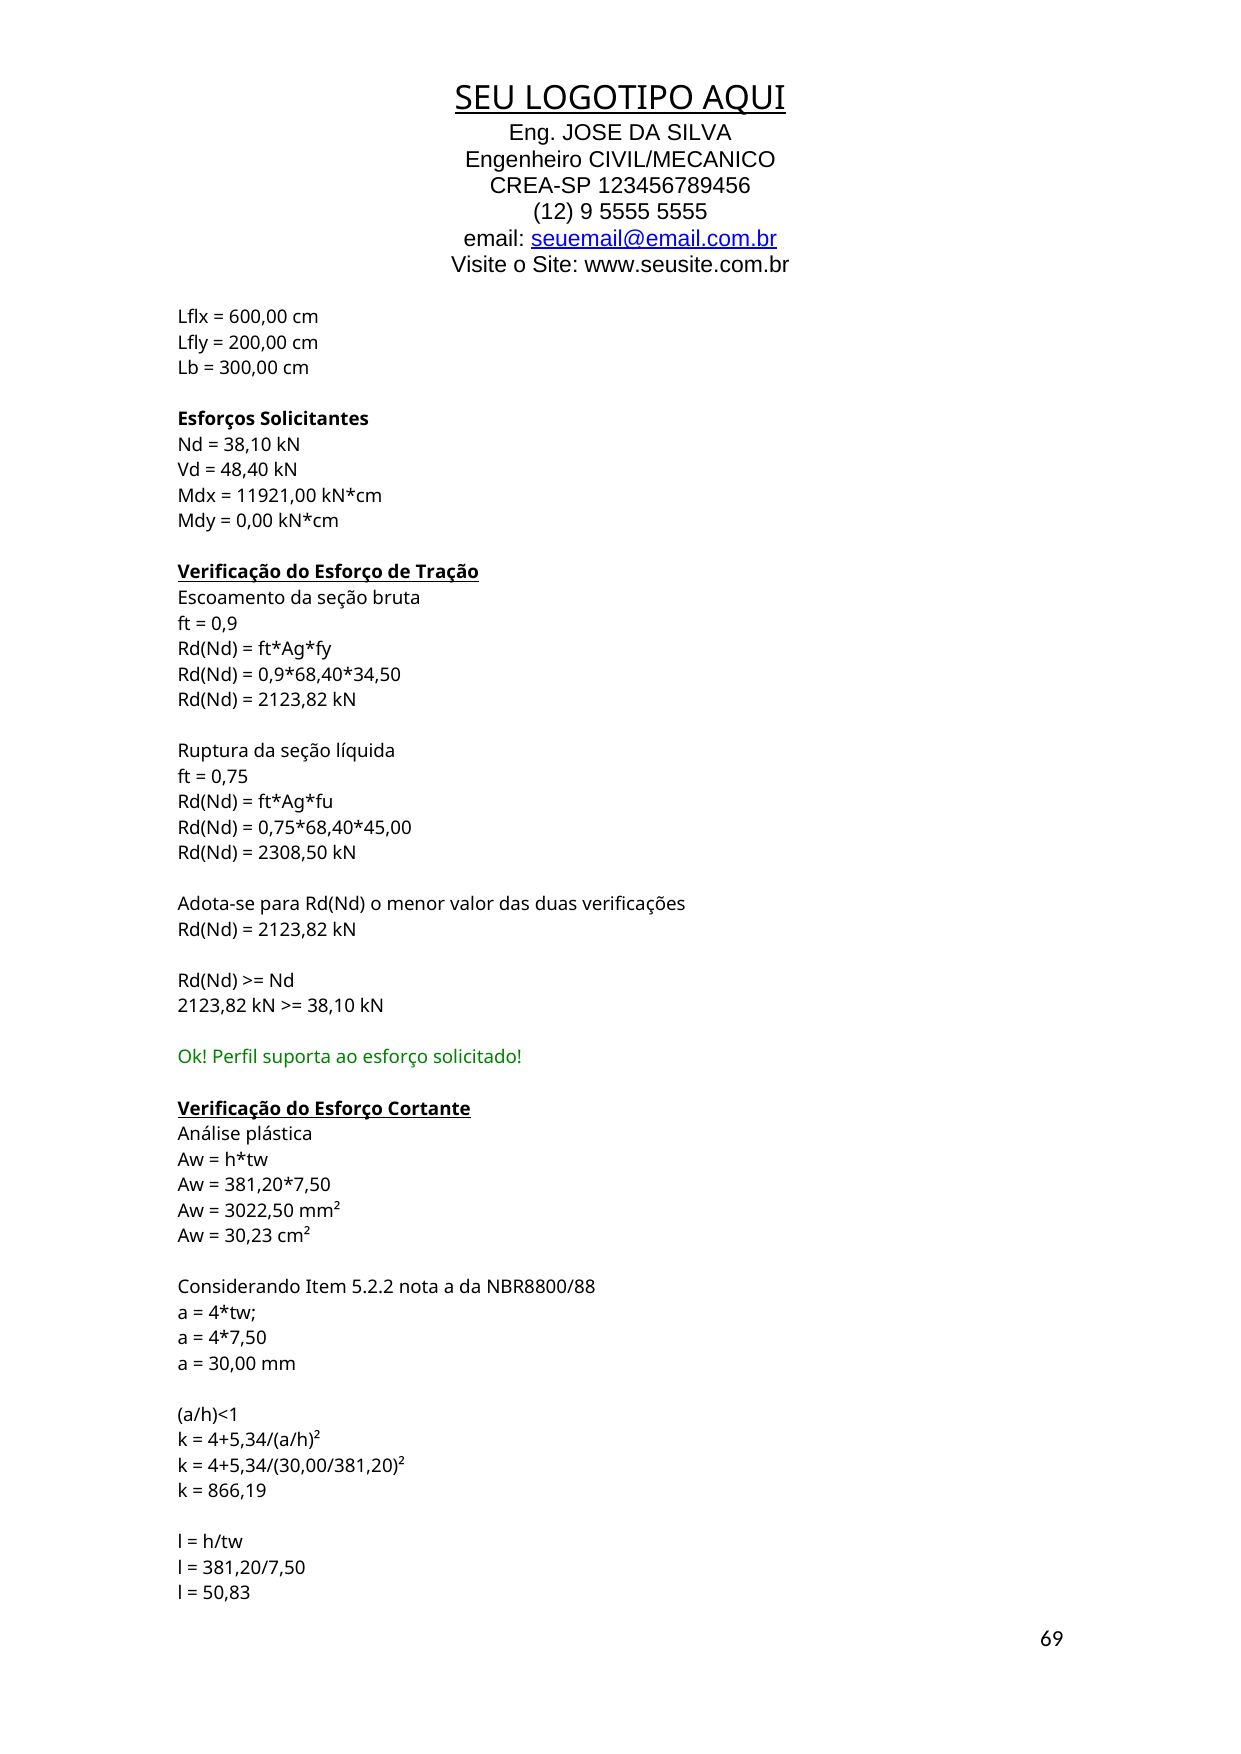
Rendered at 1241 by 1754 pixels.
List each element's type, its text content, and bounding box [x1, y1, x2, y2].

text a = 4*tw; [177, 1299, 1063, 1324]
text a = 4*7,50 [177, 1324, 1063, 1350]
text Rd(Nd) = 0,9*68,40*34,50 [177, 661, 1063, 686]
text Rd(Nd) = 2123,82 kN [177, 686, 1063, 712]
text Rd(Nd) = ft*Ag*fu [177, 788, 1063, 814]
text Lfly = 200,00 cm [177, 329, 1063, 355]
text Aw = h*tw [177, 1146, 1063, 1171]
text Mdx = 11921,00 kN*cm [177, 482, 1063, 508]
text Rd(Nd) >= Nd [177, 967, 1063, 993]
text l = 50,83 [177, 1580, 1063, 1605]
text Análise plástica [177, 1120, 1063, 1146]
text k = 866,19 [177, 1478, 1063, 1503]
text ft = 0,75 [177, 763, 1063, 788]
text k = 4+5,34/(30,00/381,20)² [177, 1452, 1063, 1478]
text Aw = 30,23 cm² [177, 1222, 1063, 1248]
text Nd = 38,10 kN [177, 431, 1063, 457]
text Considerando Item 5.2.2 nota a da NBR8800/88 [177, 1273, 1063, 1299]
text Aw = 381,20*7,50 [177, 1171, 1063, 1197]
text Verificação do Esforço Cortante [177, 1095, 1063, 1120]
text Vd = 48,40 kN [177, 457, 1063, 482]
text l = h/tw [177, 1529, 1063, 1554]
text Esforços Solicitantes [177, 406, 1063, 431]
text Rd(Nd) = 2308,50 kN [177, 839, 1063, 865]
text Rd(Nd) = 0,75*68,40*45,00 [177, 814, 1063, 839]
text Ruptura da seção líquida [177, 737, 1063, 763]
text Verificação do Esforço de Tração [177, 559, 1063, 584]
text Rd(Nd) = ft*Ag*fy [177, 635, 1063, 661]
text Mdy = 0,00 kN*cm [177, 508, 1063, 533]
text Aw = 3022,50 mm² [177, 1197, 1063, 1222]
text k = 4+5,34/(a/h)² [177, 1427, 1063, 1452]
text Lflx = 600,00 cm [177, 304, 1063, 329]
text Lb = 300,00 cm [177, 355, 1063, 380]
text Ok! Perfil suporta ao esforço solicitado! [177, 1044, 1063, 1069]
text Rd(Nd) = 2123,82 kN [177, 916, 1063, 942]
text a = 30,00 mm [177, 1350, 1063, 1376]
text ft = 0,9 [177, 610, 1063, 635]
text (a/h)<1 [177, 1401, 1063, 1427]
text l = 381,20/7,50 [177, 1554, 1063, 1580]
text 2123,82 kN >= 38,10 kN [177, 993, 1063, 1018]
text Adota-se para Rd(Nd) o menor valor das duas verificações [177, 891, 1063, 916]
text Escoamento da seção bruta [177, 584, 1063, 610]
